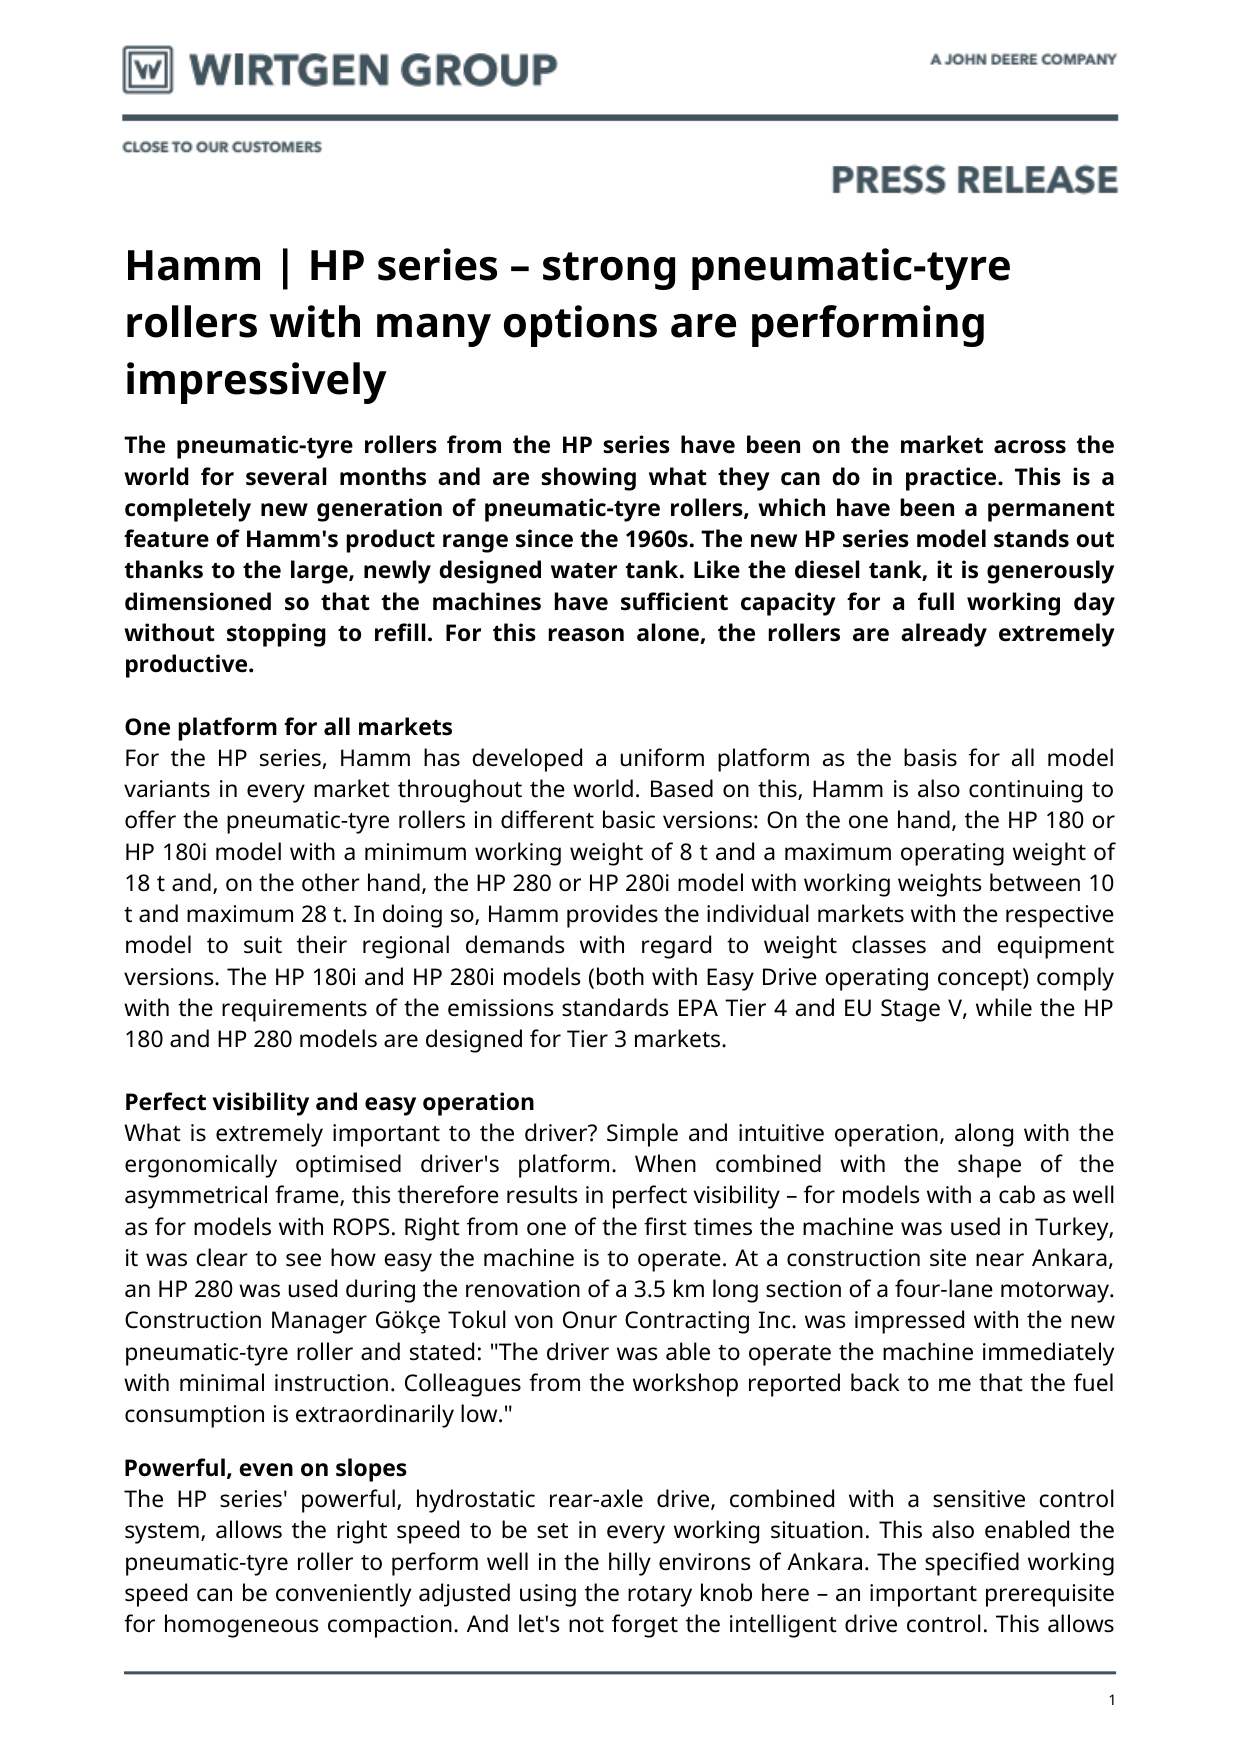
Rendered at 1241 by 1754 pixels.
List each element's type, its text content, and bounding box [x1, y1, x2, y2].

text The pneumatic-tyre rollers from the HP series have been on the market across the world for several months and are showing what they can do in practice. This is a completely new generation of pneumatic-tyre rollers, which have been a permanent feature of Hamm's product range since the 1960s. The new HP series model stands out thanks to the large, newly designed water tank. Like the diesel tank, it is generously dimensioned so that the machines have sufficient capacity for a full working day without stopping to refill. For this reason alone, the rollers are already extremely productive. [124, 429, 1116, 679]
text Perfect visibility and easy operation [124, 1086, 1116, 1117]
text What is extremely important to the driver? Simple and intuitive operation, along with the ergonomically optimised driver's platform. When combined with the shape of the asymmetrical frame, this therefore results in perfect visibility – for models with a cab as well as for models with ROPS. Right from one of the first times the machine was used in Turkey, it was clear to see how easy the machine is to operate. At a construction site near Ankara, an HP 280 was used during the renovation of a 3.5 km long section of a four-lane motorway. Construction Manager Gökçe Tokul von Onur Contracting Inc. was impressed with the new pneumatic-tyre roller and stated: "The driver was able to operate the machine immediately with minimal instruction. Colleagues from the workshop reported back to me that the fuel consumption is extraordinarily low." [124, 1117, 1116, 1429]
text Hamm | HP series – strong pneumatic-tyre rollers with many options are performing impressively [124, 236, 1116, 429]
text One platform for all markets [124, 711, 1116, 742]
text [124, 1483, 1116, 1639]
text For the HP series, Hamm has developed a uniform platform as the basis for all model variants in every market throughout the world. Based on this, Hamm is also continuing to offer the pneumatic-tyre rollers in different basic versions: On the one hand, the HP 180 or HP 180i model with a minimum working weight of 8 t and a maximum operating weight of 18 t and, on the other hand, the HP 280 or HP 280i model with working weights between 10 t and maximum 28 t. In doing so, Hamm provides the individual markets with the respective model to suit their regional demands with regard to weight classes and equipment versions. The HP 180i and HP 280i models (both with Easy Drive operating concept) comply with the requirements of the emissions standards EPA Tier 4 and EU Stage V, while the HP 180 and HP 280 models are designed for Tier 3 markets. [124, 742, 1116, 1054]
text Powerful, even on slopes [123, 1452, 1116, 1483]
